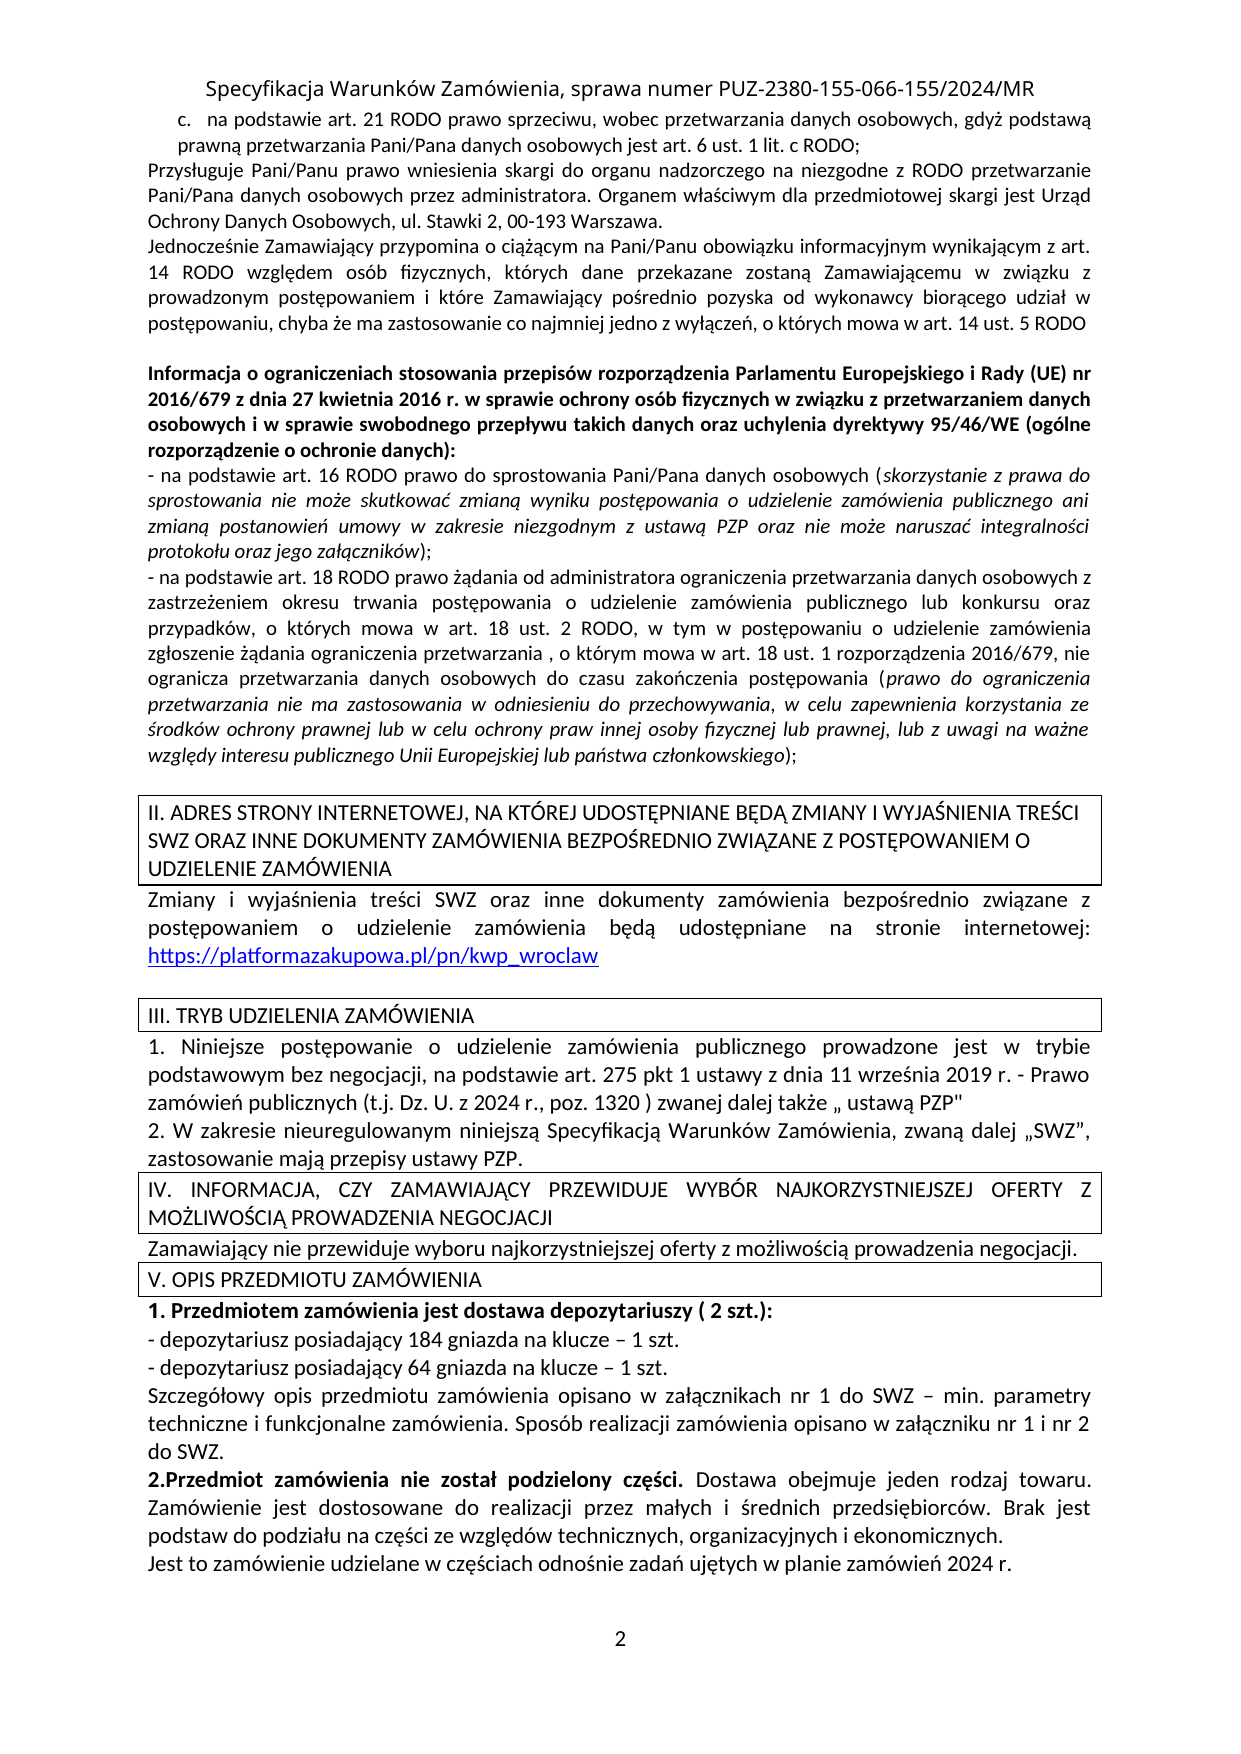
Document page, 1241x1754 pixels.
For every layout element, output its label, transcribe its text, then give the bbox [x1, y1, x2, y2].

text Jednocześnie Zamawiający przypomina o ciążącym na Pani/Panu obowiązku informacyjnym wynikającym z art. 14 RODO względem osób fizycznych, których dane przekazane zostaną Zamawiającemu w związku z prowadzonym postępowaniem i które Zamawiający pośrednio pozyska od wykonawcy biorącego udział w postępowaniu, chyba że ma zastosowanie co najmniej jedno z wyłączeń, o których mowa w art. 14 ust. 5 RODO [148, 233, 1092, 335]
text - na podstawie art. 16 RODO prawo do sprostowania Pani/Pana danych osobowych (skorzystanie z prawa do sprostowania nie może skutkować zmianą wyniku postępowania o udzielenie zamówienia publicznego ani zmianą postanowień umowy w zakresie niezgodnym z ustawą PZP oraz nie może naruszać integralności protokołu oraz jego załączników); [148, 462, 1092, 564]
text III. TRYB UDZIELENIA ZAMÓWIENIA [139, 999, 1101, 1031]
list na podstawie art. 21 RODO prawo sprzeciwu, wobec przetwarzania danych osobowych, gdyż podstawą prawną przetwarzania Pani/Pana danych osobowych jest art. 6 ust. 1 lit. c RODO; [177, 106, 1092, 157]
text IV. INFORMACJA, CZY ZAMAWIAJĄCY PRZEWIDUJE WYBÓR NAJKORZYSTNIEJSZEJ OFERTY Z MOŻLIWOŚCIĄ PROWADZENIA NEGOCJACJI [139, 1173, 1101, 1233]
text Zamawiający nie przewiduje wyboru najkorzystniejszej oferty z możliwością prowadzenia negocjacji. [148, 1234, 1092, 1262]
subtitle 1. Przedmiotem zamówienia jest dostawa depozytariuszy ( 2 szt.): [148, 1297, 1092, 1325]
text 2.Przedmiot zamówienia nie został podzielony części. Dostawa obejmuje jeden rodzaj towaru. Zamówienie jest dostosowane do realizacji przez małych i średnich przedsiębiorców. Brak jest podstaw do podziału na części ze względów technicznych, organizacyjnych i ekonomicznych. [148, 1465, 1092, 1549]
text V. OPIS PRZEDMIOTU ZAMÓWIENIA [139, 1263, 1101, 1296]
text Przysługuje Pani/Panu prawo wniesienia skargi do organu nadzorczego na niezgodne z RODO przetwarzanie Pani/Pana danych osobowych przez administratora. Organem właściwym dla przedmiotowej skargi jest Urząd Ochrony Danych Osobowych, ul. Stawki 2, 00-193 Warszawa. [148, 157, 1092, 233]
text 2. W zakresie nieuregulowanym niniejszą Specyfikacją Warunków Zamówienia, zwaną dalej „SWZ”, zastosowanie mają przepisy ustawy PZP. [148, 1116, 1092, 1172]
text Szczegółowy opis przedmiotu zamówienia opisano w załącznikach nr 1 do SWZ – min. parametry techniczne i funkcjonalne zamówienia. Sposób realizacji zamówienia opisano w załączniku nr 1 i nr 2 do SWZ. [148, 1381, 1092, 1465]
text 1. Niniejsze postępowanie o udzielenie zamówienia publicznego prowadzone jest w trybie podstawowym bez negocjacji, na podstawie art. 275 pkt 1 ustawy z dnia 11 września 2019 r. - Prawo zamówień publicznych (t.j. Dz. U. z 2024 r., poz. 1320 ) zwanej dalej także „ ustawą PZP" [148, 1032, 1092, 1116]
text - depozytariusz posiadający 64 gniazda na klucze – 1 szt. [148, 1353, 1092, 1381]
text - depozytariusz posiadający 184 gniazda na klucze – 1 szt. [148, 1325, 1092, 1353]
text Jest to zamówienie udzielane w częściach odnośnie zadań ujętych w planie zamówień 2024 r. [148, 1549, 1092, 1577]
text Informacja o ograniczeniach stosowania przepisów rozporządzenia Parlamentu Europejskiego i Rady (UE) nr 2016/679 z dnia 27 kwietnia 2016 r. w sprawie ochrony osób fizycznych w związku z przetwarzaniem danych osobowych i w sprawie swobodnego przepływu takich danych oraz uchylenia dyrektywy 95/46/WE (ogólne rozporządzenie o ochronie danych): [148, 361, 1092, 462]
text II. ADRES STRONY INTERNETOWEJ, NA KTÓREJ UDOSTĘPNIANE BĘDĄ ZMIANY I WYJAŚNIENIA TREŚCI SWZ ORAZ INNE DOKUMENTY ZAMÓWIENIA BEZPOŚREDNIO ZWIĄZANE Z POSTĘPOWANIEM O UDZIELENIE ZAMÓWIENIA [139, 796, 1101, 884]
text - na podstawie art. 18 RODO prawo żądania od administratora ograniczenia przetwarzania danych osobowych z zastrzeżeniem okresu trwania postępowania o udzielenie zamówienia publicznego lub konkursu oraz przypadków, o których mowa w art. 18 ust. 2 RODO, w tym w postępowaniu o udzielenie zamówienia zgłoszenie żądania ograniczenia przetwarzania , o którym mowa w art. 18 ust. 1 rozporządzenia 2016/679, nie ogranicza przetwarzania danych osobowych do czasu zakończenia postępowania (prawo do ograniczenia przetwarzania nie ma zastosowania w odniesieniu do przechowywania, w celu zapewnienia korzystania ze środków ochrony prawnej lub w celu ochrony praw innej osoby fizycznej lub prawnej, lub z uwagi na ważne względy interesu publicznego Unii Europejskiej lub państwa członkowskiego); [148, 564, 1092, 767]
text Zmiany i wyjaśnienia treści SWZ oraz inne dokumenty zamówienia bezpośrednio związane z postępowaniem o udzielenie zamówienia będą udostępniane na stronie internetowej: https://platformazakupowa.pl/pn/kwp_wroclaw [148, 886, 1092, 969]
